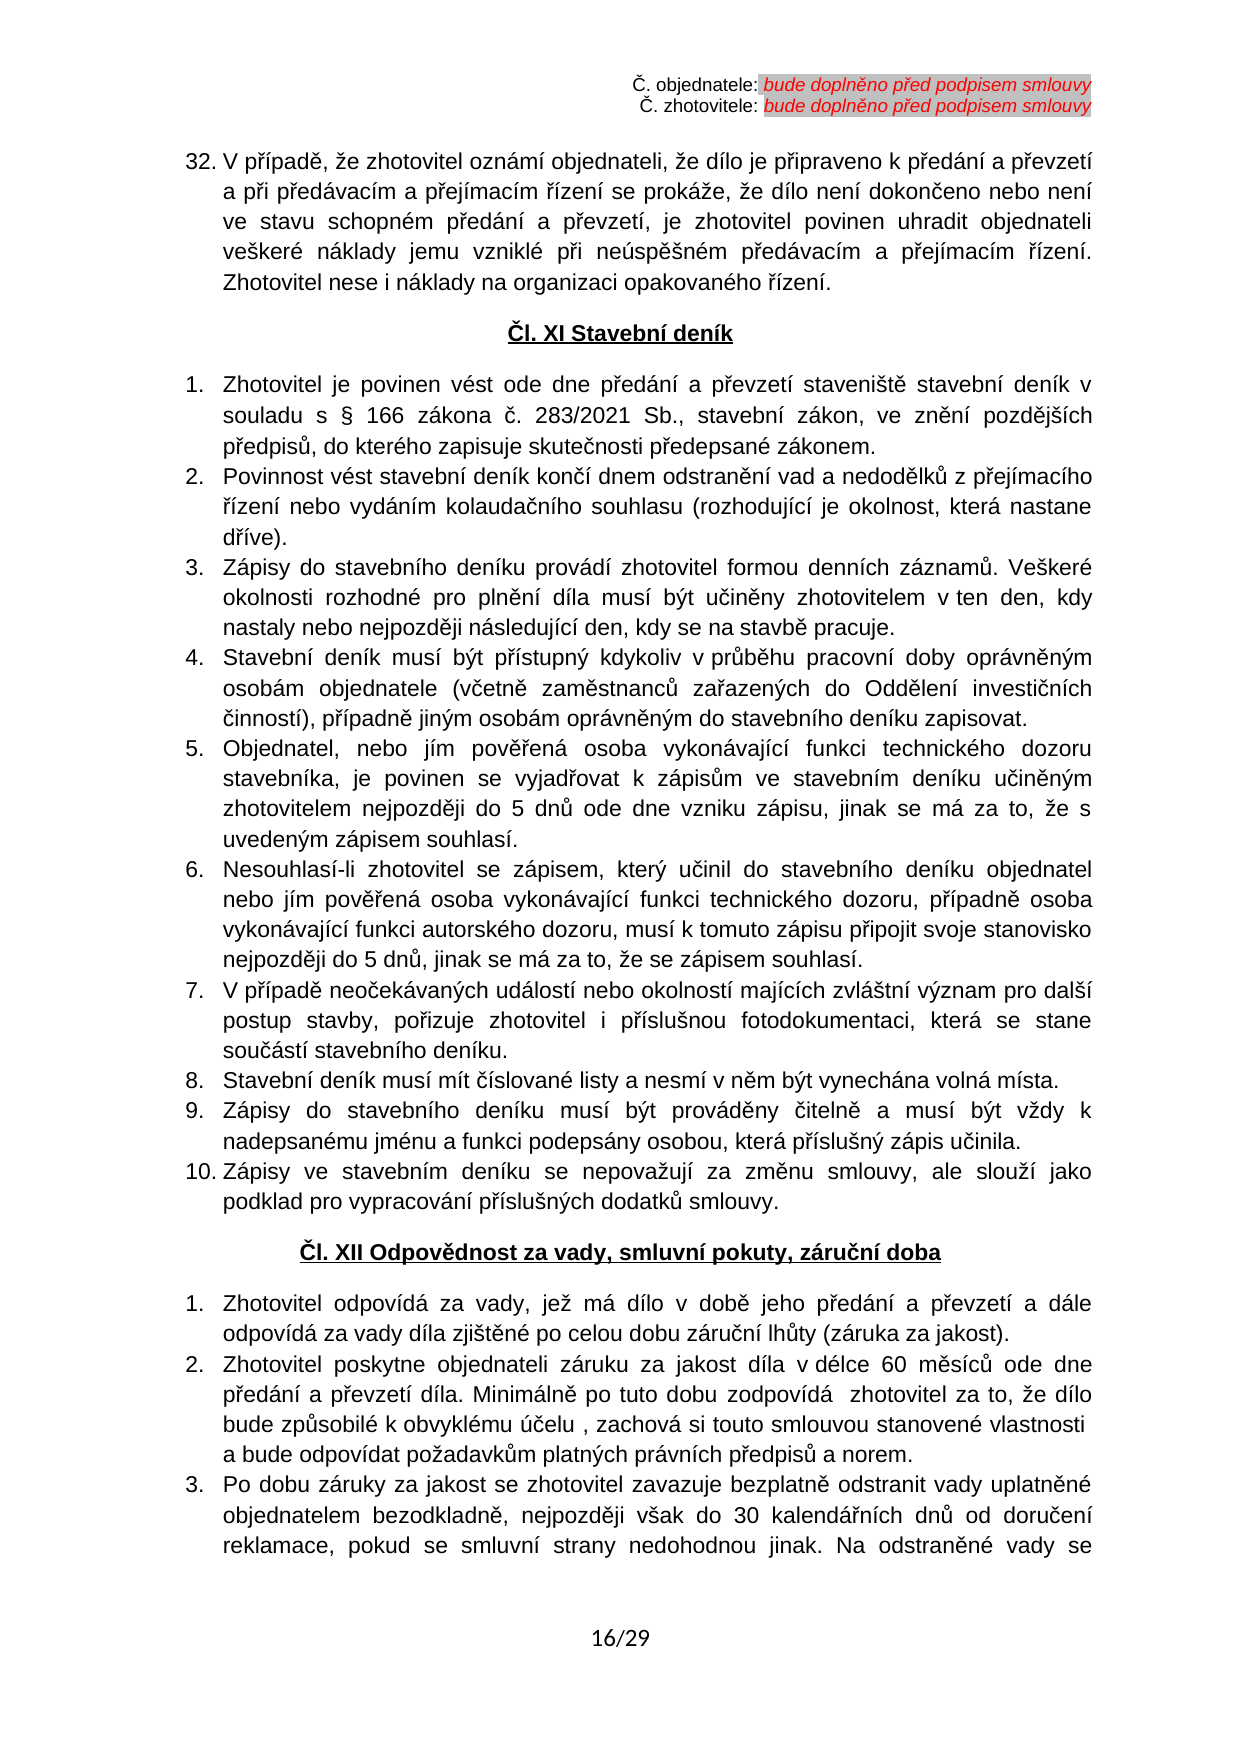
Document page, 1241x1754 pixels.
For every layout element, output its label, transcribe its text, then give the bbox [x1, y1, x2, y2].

text Čl. XII Odpovědnost za vady, smluvní pokuty, záruční doba [148, 1239, 1093, 1266]
list Zápisy do stavebního deníku provádí zhotovitel formou denních záznamů. Veškeré okolnosti rozhodné pro plnění díla musí být učiněny zhotovitelem v ten den, kdy nastaly nebo nejpozději následující den, kdy se na stavbě pracuje. [185, 554, 1093, 641]
list V případě neočekávaných událostí nebo okolností majících zvláštní význam pro další postup stavby, pořizuje zhotovitel i příslušnou fotodokumentaci, která se stane součástí stavebního deníku. [185, 977, 1093, 1063]
list Stavební deník musí mít číslované listy a nesmí v něm být vynechána volná místa. [185, 1067, 1093, 1094]
list Zhotovitel je povinen vést ode dne předání a převzetí staveniště stavební deník v souladu s § 166 zákona č. 283/2021 Sb., stavební zákon, ve znění pozdějších předpisů, do kterého zapisuje skutečnosti předepsané zákonem. [185, 371, 1093, 459]
list Zhotovitel odpovídá za vady, jež má dílo v době jeho předání a převzetí a dále odpovídá za vady díla zjištěné po celou dobu záruční lhůty (záruka za jakost). [185, 1290, 1093, 1347]
list Zhotovitel poskytne objednateli záruku za jakost díla v délce 60 měsíců ode dne předání a převzetí díla. Minimálně po tuto dobu zodpovídá zhotovitel za to, že dílo bude způsobilé k obvyklému účelu , zachová si touto smlouvou stanovené vlastnosti a bude odpovídat požadavkům platných právních předpisů a norem. [185, 1351, 1093, 1468]
list Stavební deník musí být přístupný kdykoliv v průběhu pracovní doby oprávněným osobám objednatele (včetně zaměstnanců zařazených do Oddělení investičních činností), případně jiným osobám oprávněným do stavebního deníku zapisovat. [185, 644, 1093, 731]
list Zápisy do stavebního deníku musí být prováděny čitelně a musí být vždy k nadepsanému jménu a funkci podepsány osobou, která příslušný zápis učinila. [185, 1097, 1093, 1154]
list Zápisy ve stavebním deníku se nepovažují za změnu smlouvy, ale slouží jako podklad pro vypracování příslušných dodatků smlouvy. [185, 1158, 1093, 1214]
list Povinnost vést stavební deník končí dnem odstranění vad a nedodělků z přejímacího řízení nebo vydáním kolaudačního souhlasu (rozhodující je okolnost, která nastane dříve). [185, 463, 1093, 550]
text Čl. XI Stavební deník [148, 319, 1093, 346]
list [185, 1471, 1093, 1558]
list Nesouhlasí-li zhotovitel se zápisem, který učinil do stavebního deníku objednatel nebo jím pověřená osoba vykonávající funkci technického dozoru, případně osoba vykonávající funkci autorského dozoru, musí k tomuto zápisu připojit svoje stanovisko nejpozději do 5 dnů, jinak se má za to, že se zápisem souhlasí. [185, 856, 1093, 973]
list Objednatel, nebo jím pověřená osoba vykonávající funkci technického dozoru stavebníka, je povinen se vyjadřovat k zápisům ve stavebním deníku učiněným zhotovitelem nejpozději do 5 dnů ode dne vzniku zápisu, jinak se má za to, že s uvedeným zápisem souhlasí. [185, 735, 1093, 852]
list V případě, že zhotovitel oznámí objednateli, že dílo je připraveno k předání a převzetí a při předávacím a přejímacím řízení se prokáže, že dílo není dokončeno nebo není ve stavu schopném předání a převzetí, je zhotovitel povinen uhradit objednateli veškeré náklady jemu vzniklé při neúspěšném předávacím a přejímacím řízení. Zhotovitel nese i náklady na organizaci opakovaného řízení. [185, 148, 1093, 295]
